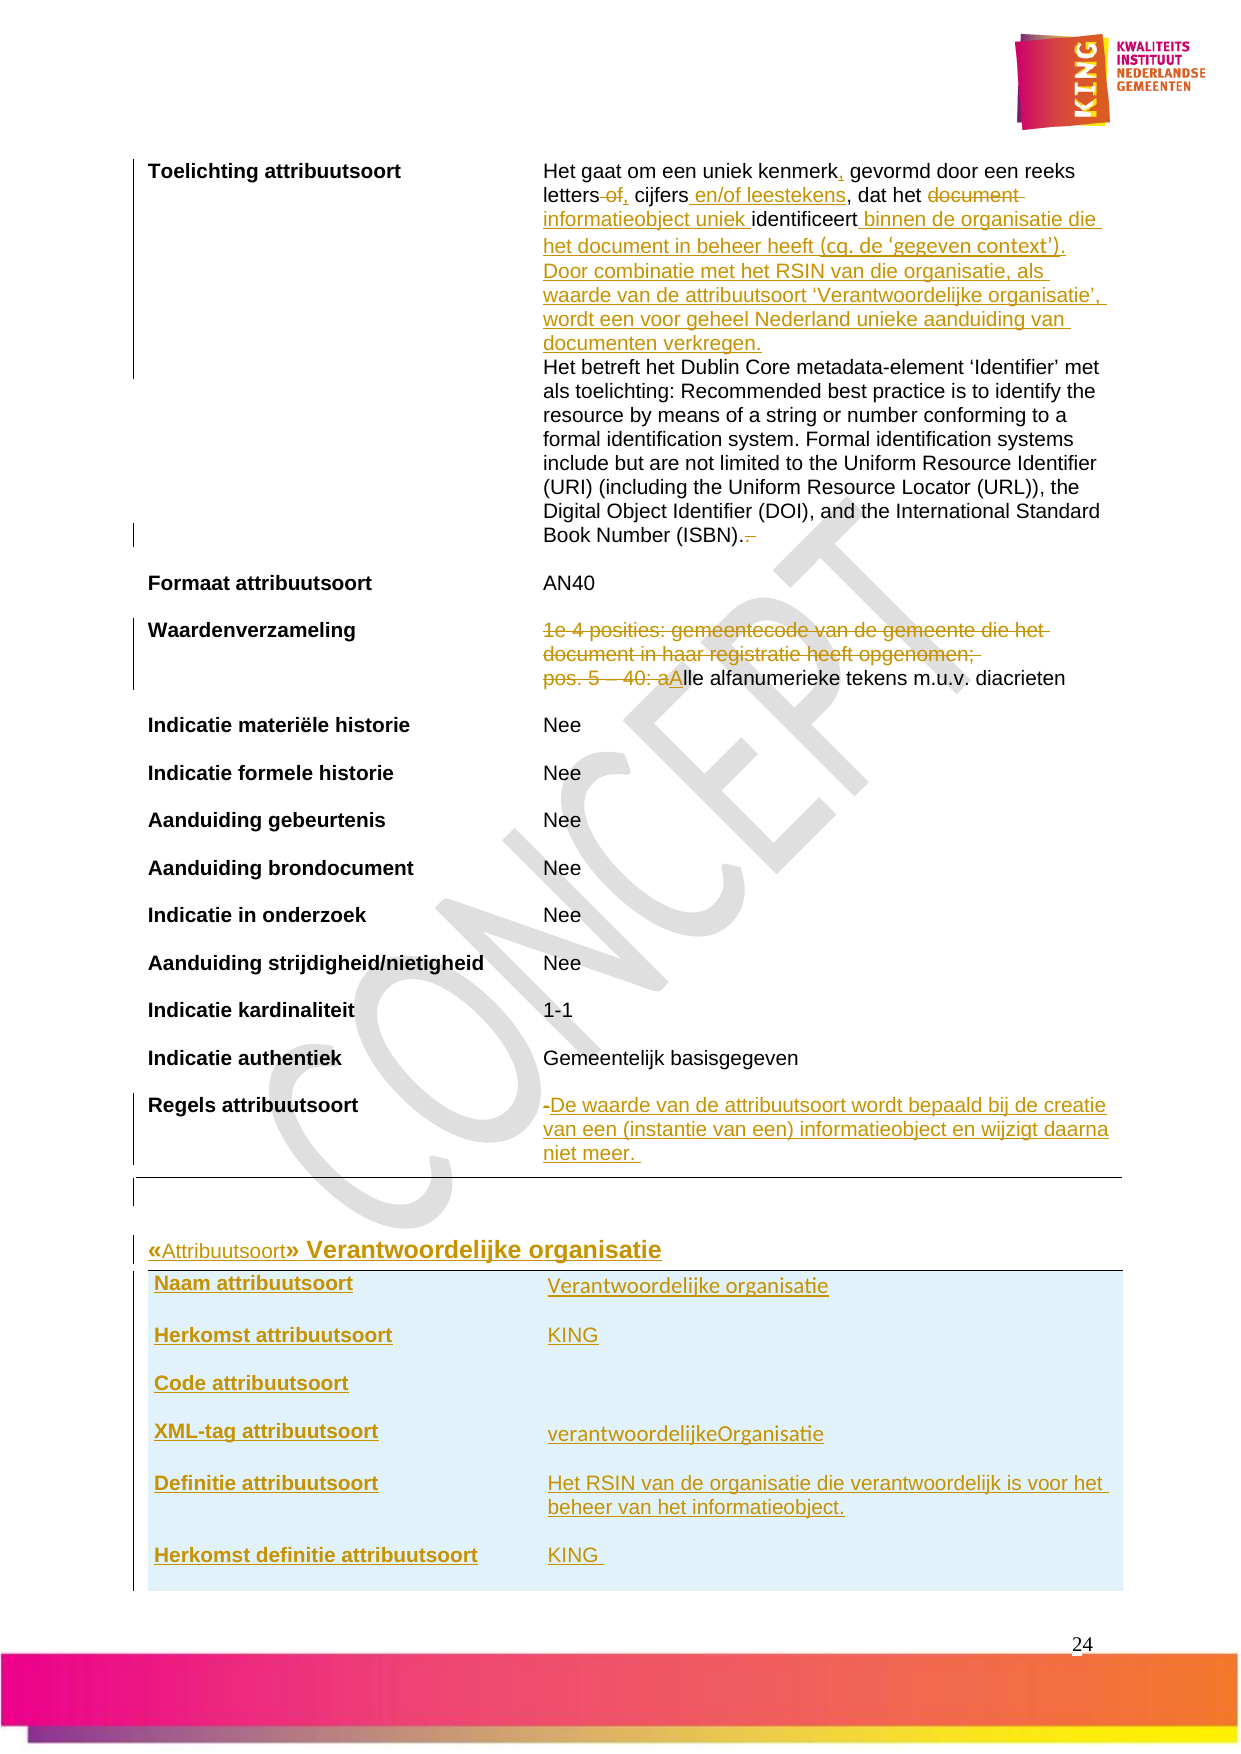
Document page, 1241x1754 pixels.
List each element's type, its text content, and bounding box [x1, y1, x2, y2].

table_cell lle alfanumerieke tekens m.u.v. diacrieten [532, 606, 1122, 701]
table_cell Nee [532, 939, 1122, 986]
table_cell Nee [532, 844, 1122, 891]
table_cell Nee [532, 749, 1122, 796]
table_cell Indicatie kardinaliteit [136, 986, 532, 1034]
table_cell Aanduiding brondocument [136, 844, 532, 891]
table_cell Formaat attribuutsoort [136, 559, 532, 606]
table_cell Het gaat om een uniek kenmerk gevormd door een reeks letters cijfers, dat het identificeert Het betreft het Dublin Core metadata-element ‘Identifier’ met als toelichting: Recommended best practice is to identify the resource by means of a string or number conforming to a formal identification system. Formal identification systems include but are not limited to the Uniform Resource Identifier (URI) (including the Uniform Resource Locator (URL)), the Digital Object Identifier (DOI), and the International Standard Book Number (ISBN). [532, 148, 1122, 558]
table_cell Waardenverzameling [136, 606, 532, 701]
table_cell Regels attribuutsoort [136, 1081, 532, 1177]
table_cell Indicatie materiële historie [136, 701, 532, 749]
table_cell [532, 1081, 1122, 1177]
table_cell Toelichting attribuutsoort [136, 148, 532, 558]
table_cell Nee [532, 701, 1122, 749]
table_cell Aanduiding strijdigheid/nietigheid [136, 939, 532, 986]
table_cell Nee [532, 891, 1122, 939]
picture [1014, 33, 1206, 131]
picture [0, 1650, 1239, 1750]
table_cell Indicatie authentiek [136, 1034, 532, 1081]
table_cell 1-1 [532, 986, 1122, 1034]
table_cell Indicatie formele historie [136, 749, 532, 796]
table_cell Gemeentelijk basisgegeven [532, 1034, 1122, 1081]
table_cell Indicatie in onderzoek [136, 891, 532, 939]
table_cell Nee [532, 796, 1122, 844]
table_cell AN40 [532, 559, 1122, 606]
table_cell Aanduiding gebeurtenis [136, 796, 532, 844]
